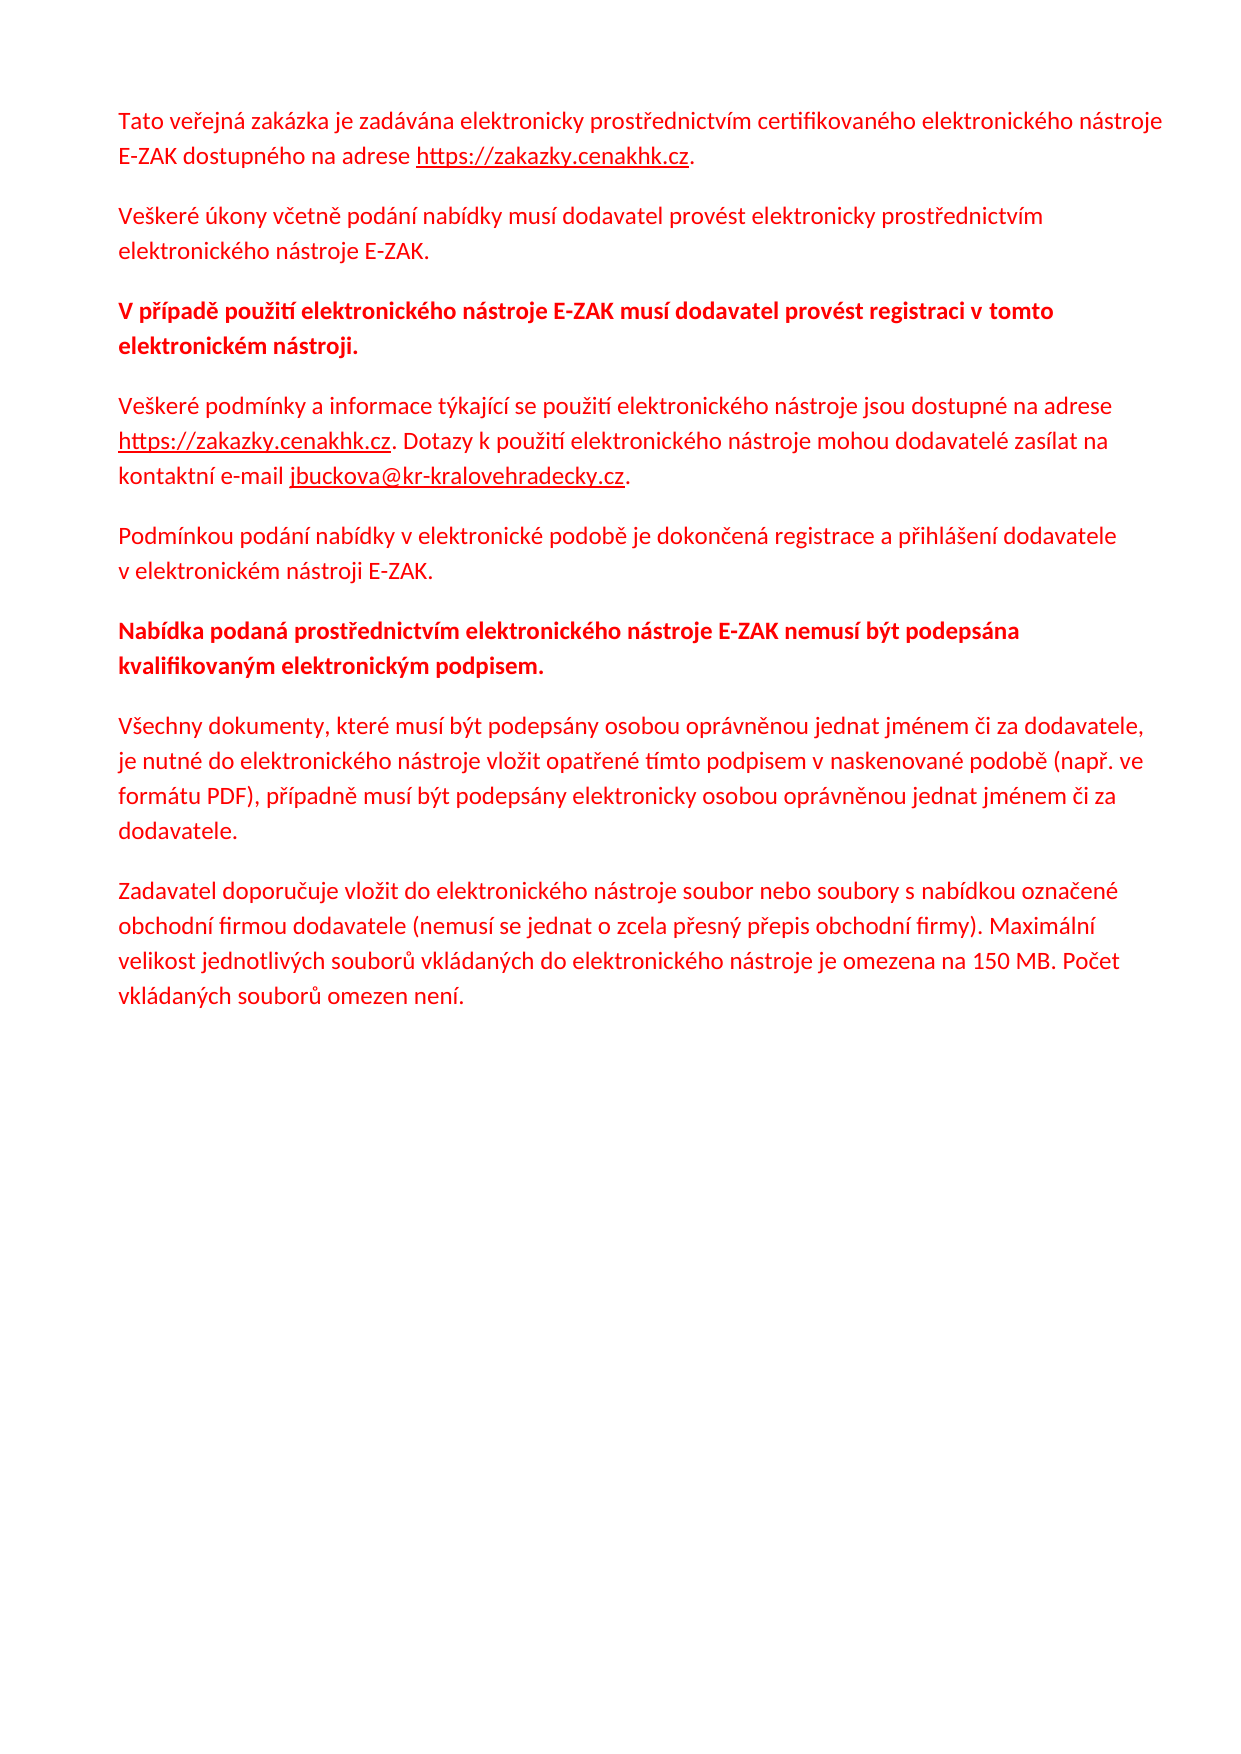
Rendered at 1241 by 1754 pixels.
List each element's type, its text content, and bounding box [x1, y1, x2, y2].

text Nabídka podaná prostřednictvím elektronického nástroje E-ZAK nemusí být podepsána kvalifikovaným elektronickým podpisem. [118, 615, 1165, 681]
text Zadavatel doporučuje vložit do elektronického nástroje soubor nebo soubory s nabídkou označené obchodní firmou dodavatele (nemusí se jednat o zcela přesný přepis obchodní firmy). Maximální velikost jednotlivých souborů vkládaných do elektronického nástroje je omezena na 150 MB. Počet vkládaných souborů omezen není. [118, 875, 1165, 1011]
text V případě použití elektronického nástroje E-ZAK musí dodavatel provést registraci v tomto elektronickém nástroji. [118, 295, 1165, 361]
text Veškeré úkony včetně podání nabídky musí dodavatel provést elektronicky prostřednictvím elektronického nástroje E-ZAK. [118, 200, 1165, 266]
text Veškeré podmínky a informace týkající se použití elektronického nástroje jsou dostupné na adrese https://zakazky.cenakhk.cz. Dotazy k použití elektronického nástroje mohou dodavatelé zasílat na kontaktní e-mail jbuckova@kr-kralovehradecky.cz. [118, 390, 1165, 491]
text Tato veřejná zakázka je zadávána elektronicky prostřednictvím certifikovaného elektronického nástroje E-ZAK dostupného na adrese https://zakazky.cenakhk.cz. [118, 105, 1165, 171]
text Podmínkou podání nabídky v elektronické podobě je dokončená registrace a přihlášení dodavatele v elektronickém nástroji E-ZAK. [118, 520, 1165, 586]
text Všechny dokumenty, které musí být podepsány osobou oprávněnou jednat jménem či za dodavatele, je nutné do elektronického nástroje vložit opatřené tímto podpisem v naskenované podobě (např. ve formátu PDF), případně musí být podepsány elektronicky osobou oprávněnou jednat jménem či za dodavatele. [118, 710, 1165, 846]
